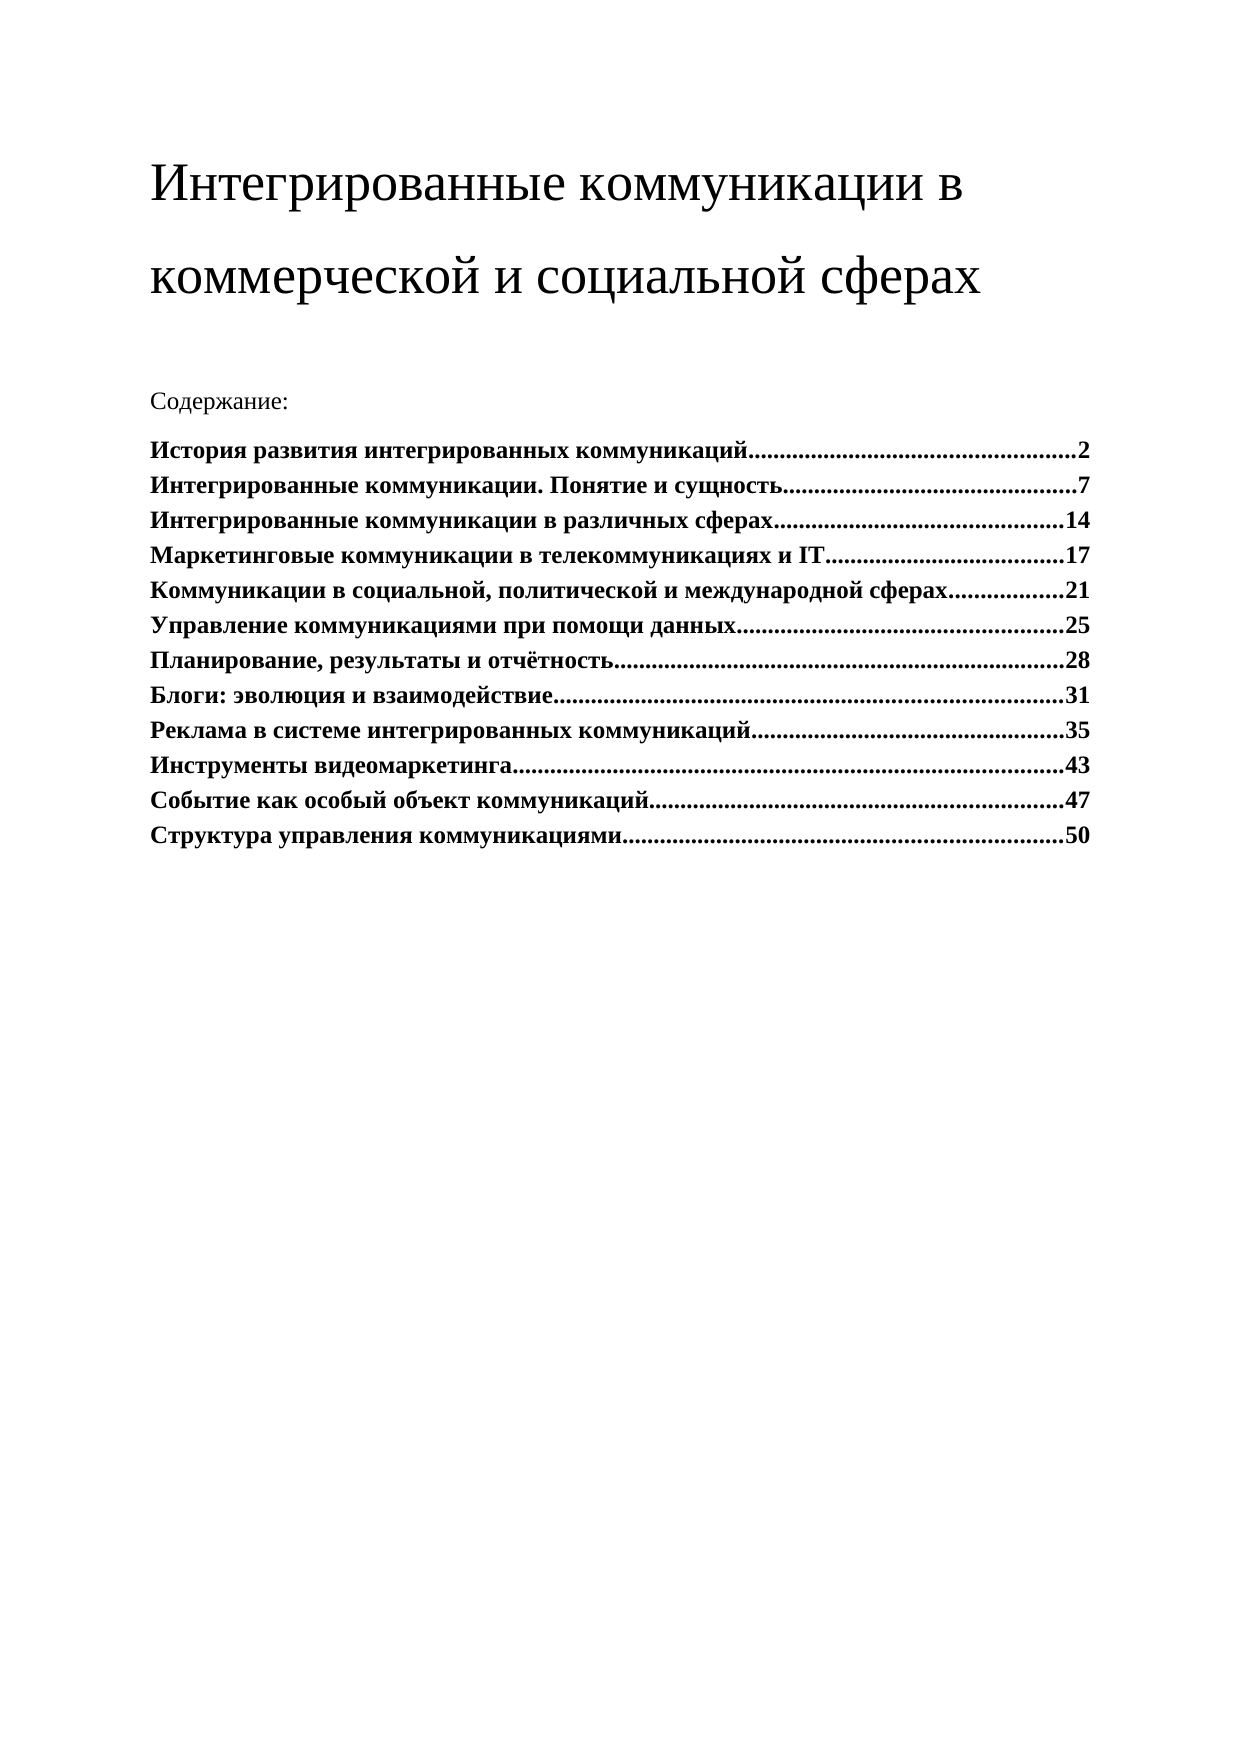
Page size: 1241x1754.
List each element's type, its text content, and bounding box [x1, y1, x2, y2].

text Содержание: [150, 386, 1090, 415]
title Интегрированные коммуникации в коммерческой и социальной сферах [150, 150, 1090, 306]
